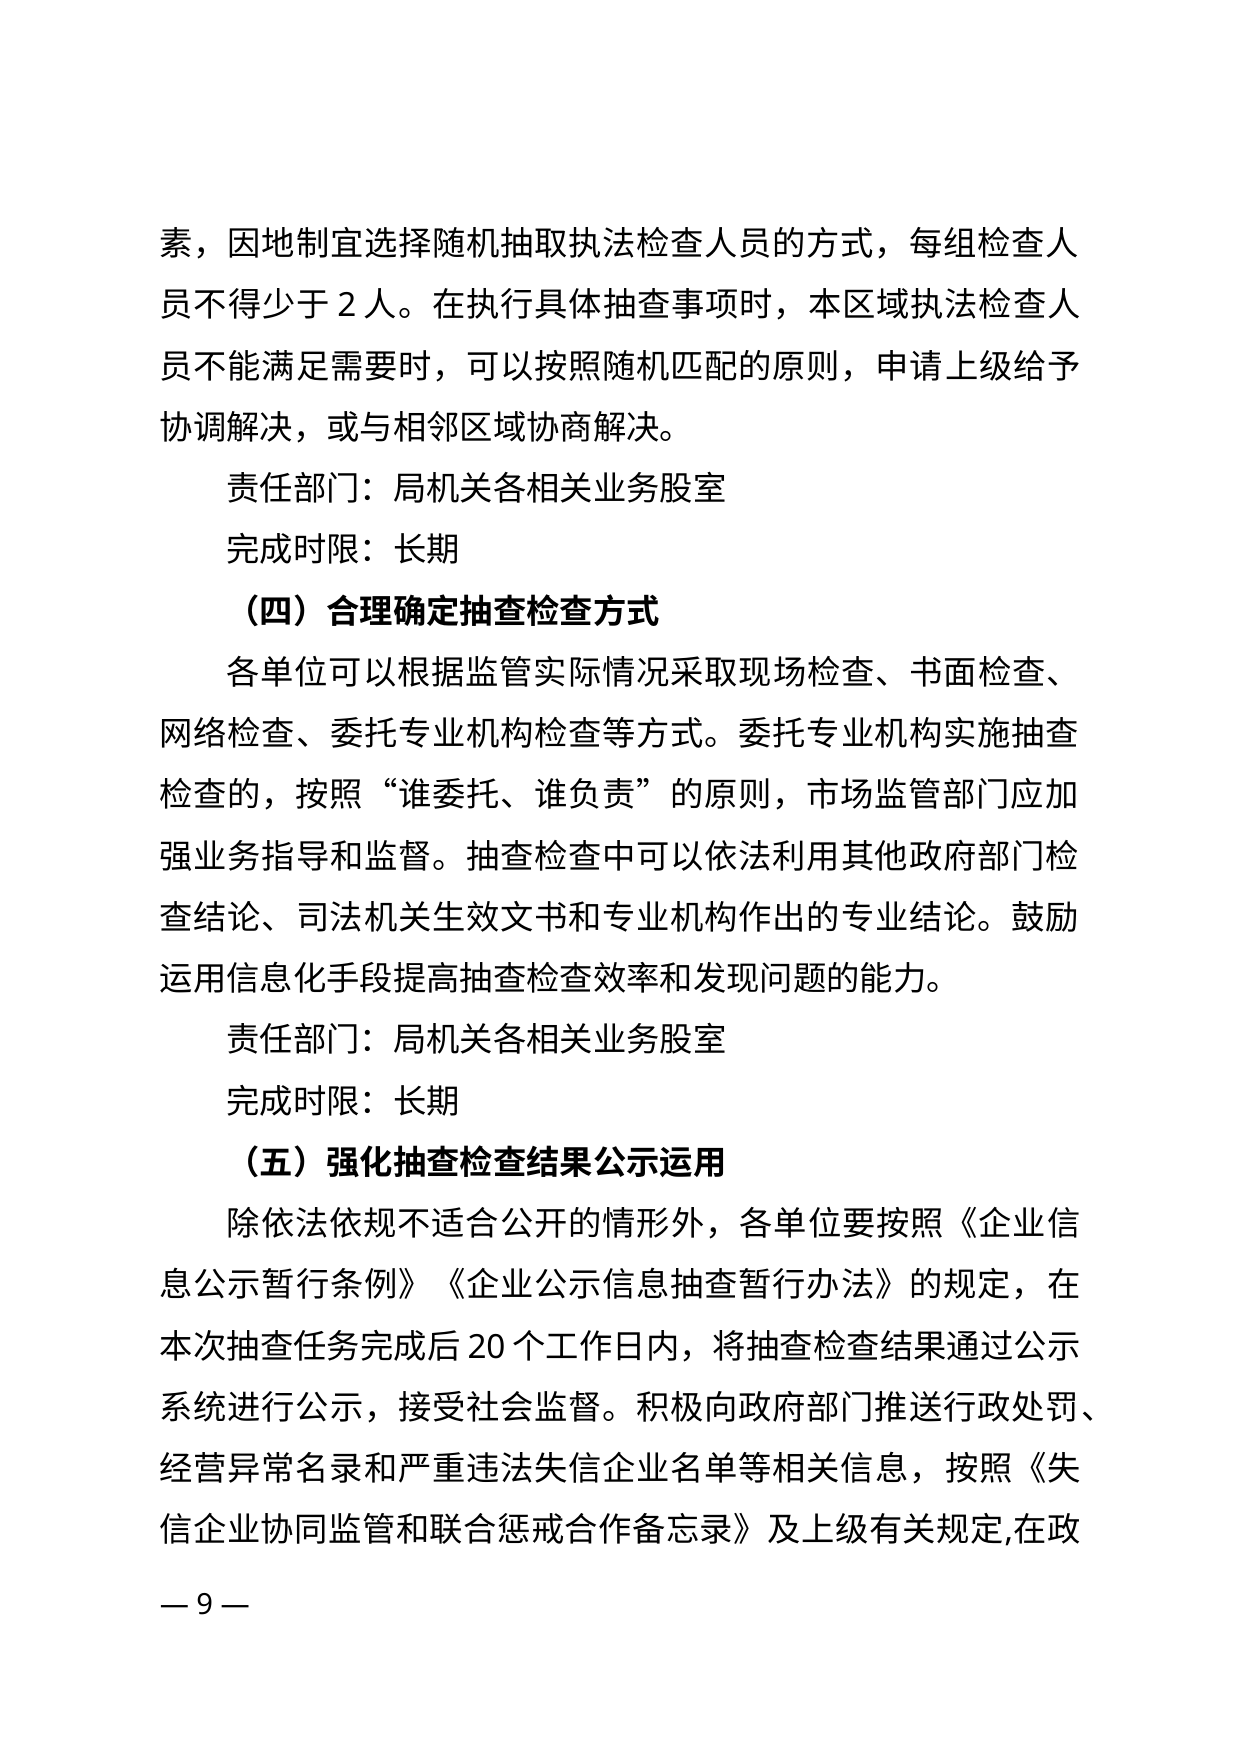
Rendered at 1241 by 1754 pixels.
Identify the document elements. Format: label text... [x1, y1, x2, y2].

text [159, 207, 1081, 452]
text 责任部门：局机关各相关业务股室 [159, 452, 1081, 513]
text （四）合理确定抽查检查方式 [159, 574, 1081, 635]
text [159, 1187, 1081, 1554]
text 完成时限：长期 [159, 513, 1081, 574]
text （五）强化抽查检查结果公示运用 [159, 1125, 1081, 1187]
text 责任部门：局机关各相关业务股室 [159, 1003, 1081, 1064]
text 完成时限：长期 [159, 1064, 1081, 1125]
text 各单位可以根据监管实际情况采取现场检查、书面检查、网络检查、委托专业机构检查等方式。委托专业机构实施抽查检查的，按照“谁委托、谁负责”的原则，市场监管部门应加强业务指导和监督。抽查检查中可以依法利用其他政府部门检查结论、司法机关生效文书和专业机构作出的专业结论。鼓励运用信息化手段提高抽查检查效率和发现问题的能力。 [159, 635, 1081, 1003]
